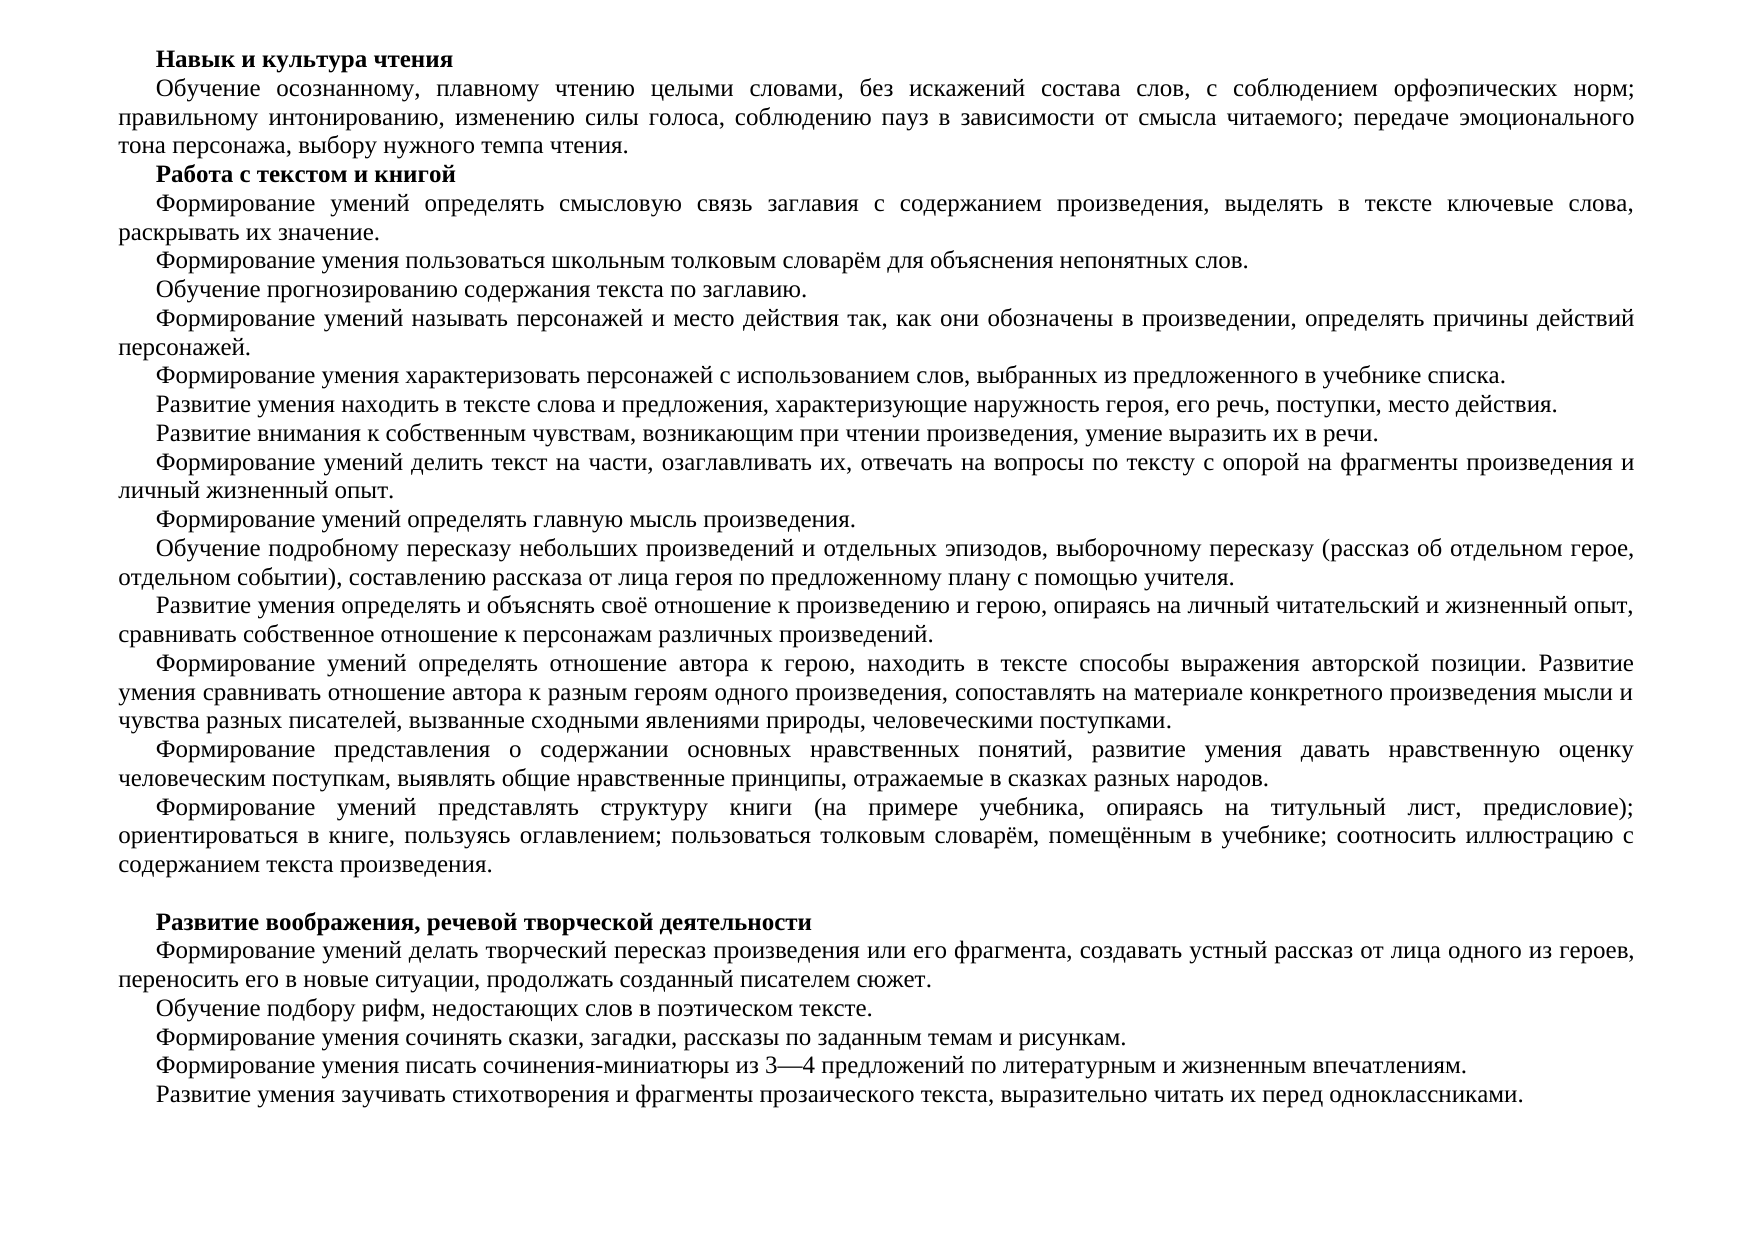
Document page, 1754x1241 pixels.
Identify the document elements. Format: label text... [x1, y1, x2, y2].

text Обучение прогнозированию содержания текста по заглавию. [118, 274, 1636, 303]
text Обучение подробному пересказу небольших произведений и отдельных эпизодов, выборочному пересказу (рассказ об отдельном герое, отдельном событии), составлению рассказа от лица героя по предложенному плану с помощью учителя. [118, 533, 1636, 591]
text Формирование умений определять главную мысль произведения. [118, 504, 1636, 533]
text Развитие умения определять и объяснять своё отношение к произведению и герою, опираясь на личный читательский и жизненный опыт, сравнивать собственное отношение к персонажам различных произведений. [118, 591, 1636, 648]
text Работа с текстом и книгой [118, 159, 1636, 188]
text Формирование умения характеризовать персонажей с использованием слов, выбранных из предложенного в учебнике списка. [118, 361, 1636, 389]
text Обучение подбору рифм, недостающих слов в поэтическом тексте. [118, 993, 1636, 1022]
text Формирование умений определять отношение автора к герою, находить в тексте способы выражения авторской позиции. Развитие умения сравнивать отношение автора к разным героям одного произведения, сопоставлять на материале конкретного произведения мысли и чувства разных писателей, вызванные сходными явлениями природы, человеческими поступками. [118, 648, 1636, 734]
text Формирование умений называть персонажей и место действия так, как они обозначены в произведении, определять причины действий персонажей. [118, 303, 1636, 361]
text Формирование умений представлять структуру книги (на примере учебника, опираясь на титульный лист, предисловие); ориентироваться в книге, пользуясь оглавлением; пользоваться толковым словарём, помещённым в учебнике; соотносить иллюстрацию с содержанием текста произведения. [118, 792, 1636, 878]
text Формирование умения писать сочинения-миниатюры из 3—4 предложений по литературным и жизненным впечатлениям. [118, 1051, 1636, 1079]
text Формирование представления о содержании основных нравственных понятий, развитие умения давать нравственную оценку человеческим поступкам, выявлять общие нравственные принципы, отражаемые в сказках разных народов. [118, 734, 1636, 792]
text Развитие умения заучивать стихотворения и фрагменты прозаического текста, выразительно читать их перед одноклассниками. [118, 1079, 1636, 1108]
text Формирование умений делать творческий пересказ произведения или его фрагмента, создавать устный рассказ от лица одного из героев, переносить его в новые ситуации, продолжать созданный писателем сюжет. [118, 936, 1636, 993]
text Формирование умения пользоваться школьным толковым словарём для объяснения непонятных слов. [118, 246, 1636, 274]
text Обучение осознанному, плавному чтению целыми словами, без искажений состава слов, с соблюдением орфоэпических норм; правильному интонированию, изменению силы голоса, соблюдению пауз в зависимости от смысла читаемого; передаче эмоционального тона персонажа, выбору нужного темпа чтения. [118, 73, 1636, 159]
text Развитие воображения, речевой творческой деятельности [118, 907, 1636, 936]
text Навык и культура чтения [118, 44, 1636, 73]
text Развитие внимания к собственным чувствам, возникающим при чтении произведения, умение выразить их в речи. [118, 418, 1636, 447]
text Формирование умения сочинять сказки, загадки, рассказы по заданным темам и рисункам. [118, 1022, 1636, 1051]
text Развитие умения находить в тексте слова и предложения, характеризующие наружность героя, его речь, поступки, место действия. [118, 389, 1636, 418]
text Формирование умений определять смысловую связь заглавия с содержанием произведения, выделять в тексте ключевые слова, раскрывать их значение. [118, 188, 1636, 246]
text Формирование умений делить текст на части, озаглавливать их, отвечать на вопросы по тексту с опорой на фрагменты произведения и личный жизненный опыт. [118, 447, 1636, 504]
